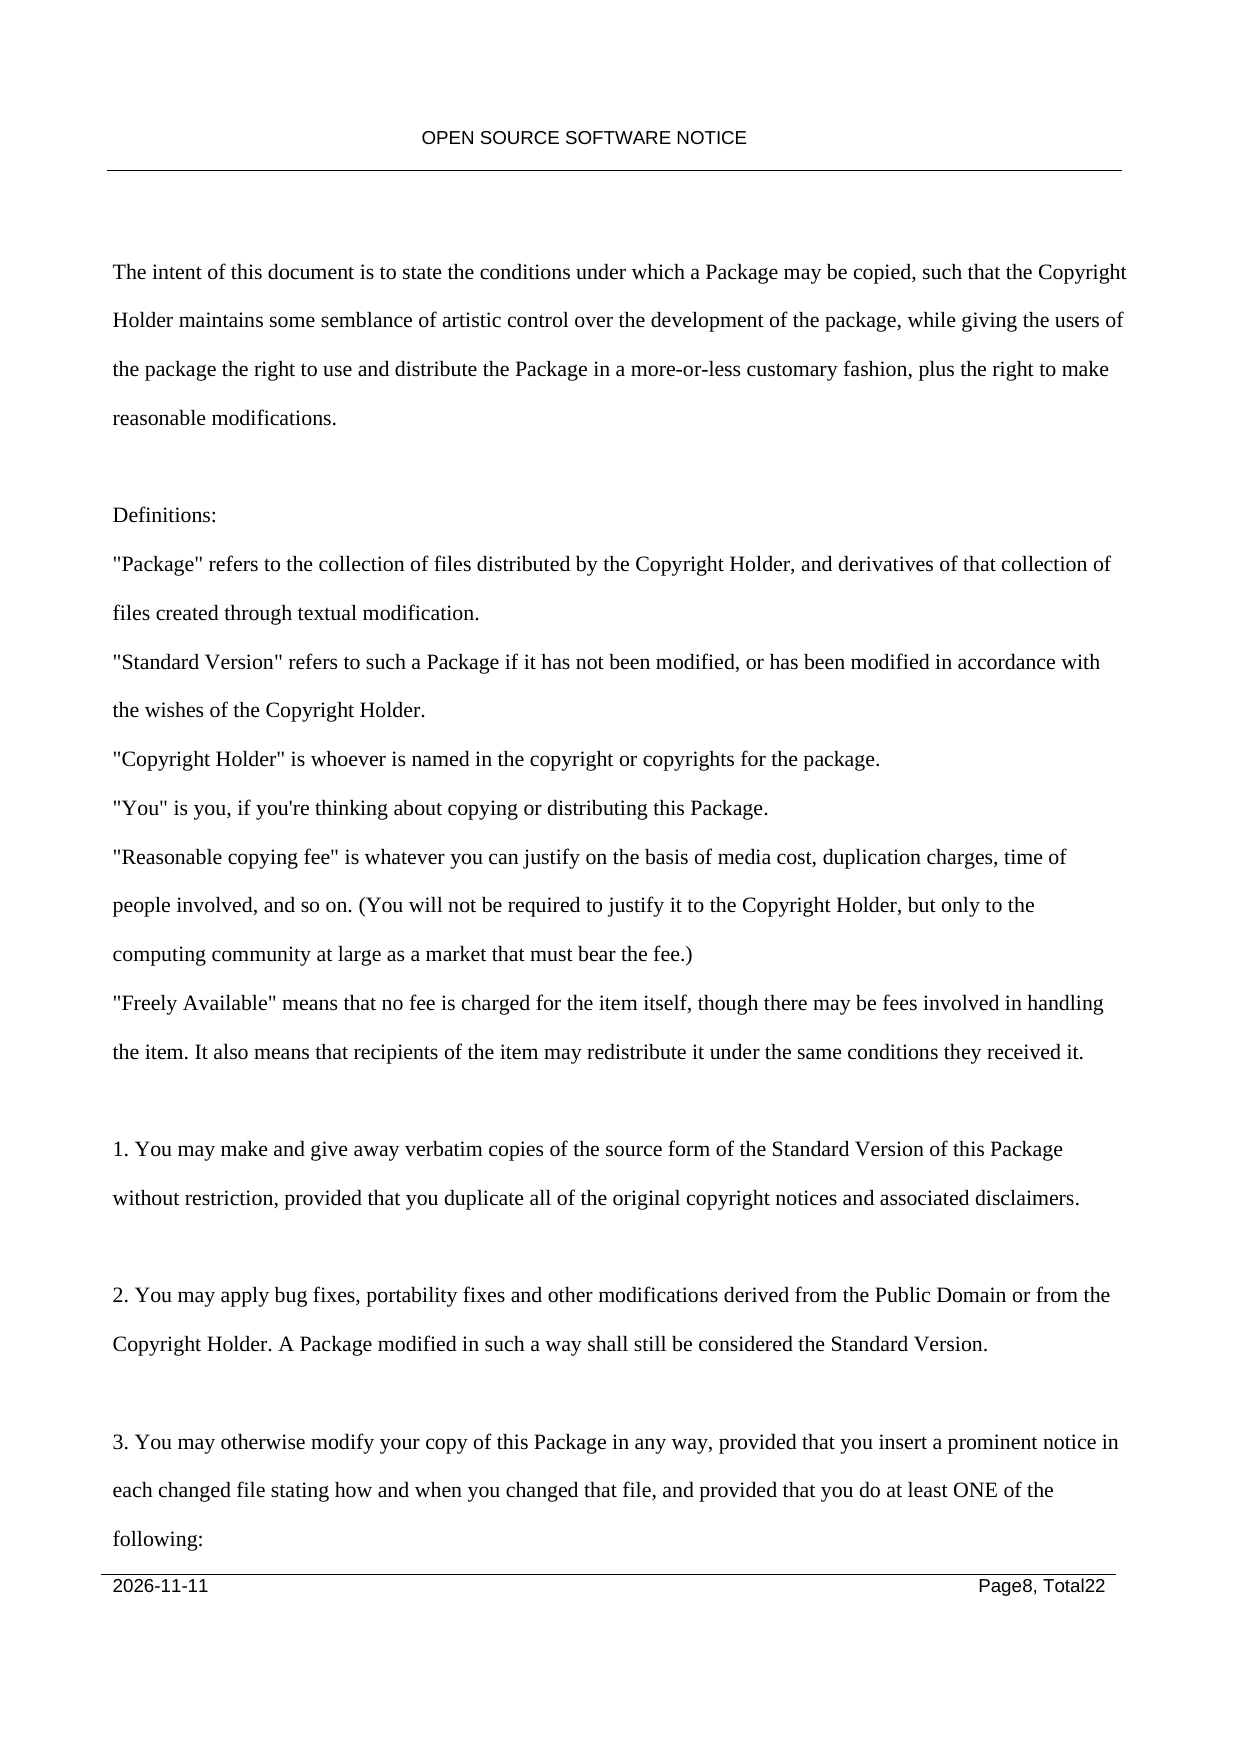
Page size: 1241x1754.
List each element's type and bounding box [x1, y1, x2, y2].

text [112, 206, 1128, 1555]
